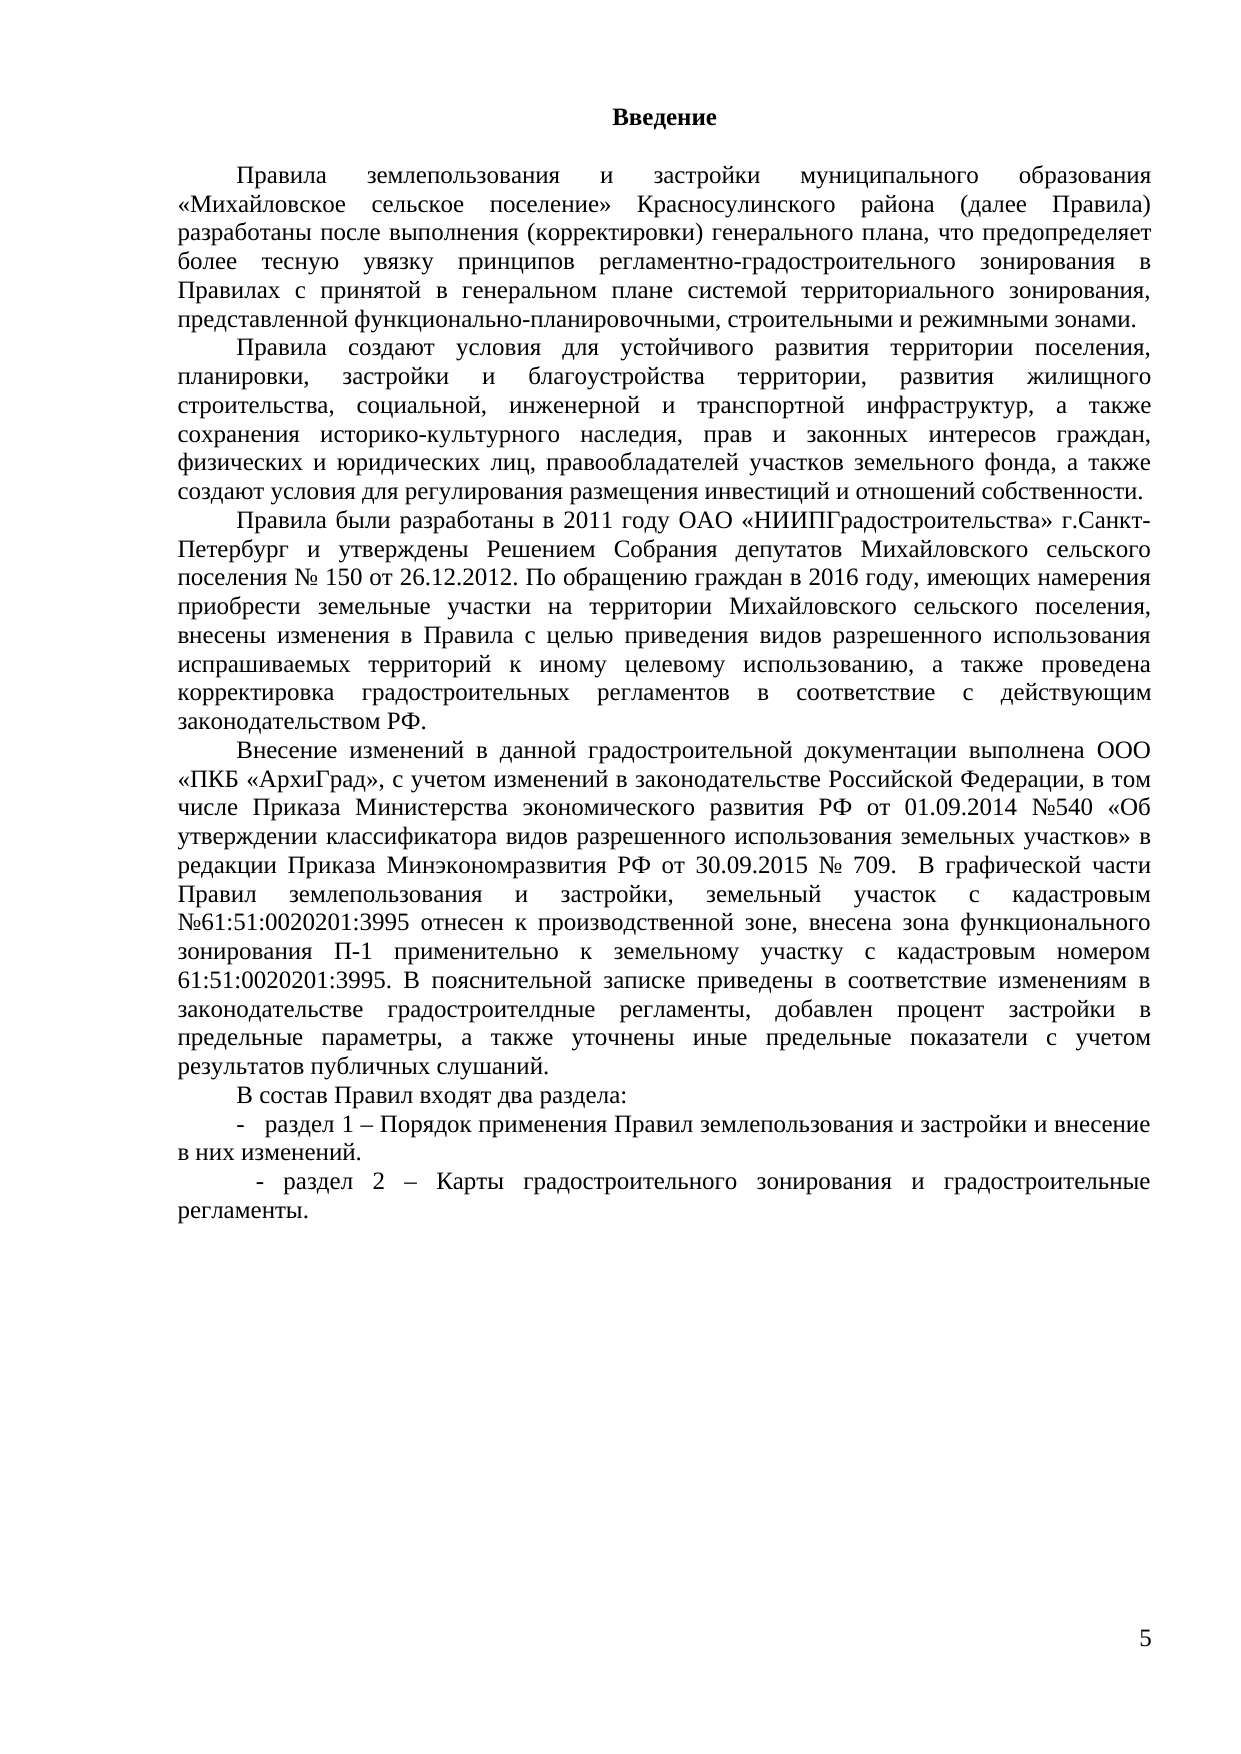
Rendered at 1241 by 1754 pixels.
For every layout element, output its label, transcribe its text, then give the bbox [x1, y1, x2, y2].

text В состав Правил входят два раздела: [177, 1080, 1152, 1109]
text Введение [177, 102, 1152, 131]
text - раздел 1 – Порядок применения Правил землепользования и застройки и внесение в них изменений. [177, 1109, 1152, 1166]
text Правила землепользования и застройки муниципального образования «Михайловское сельское поселение» Красносулинского района (далее Правила) разработаны после выполнения (корректировки) генерального плана, что предопределяет более тесную увязку принципов регламентно-градостроительного зонирования в Правилах с принятой в генеральном плане системой территориального зонирования, представленной функционально-планировочными, строительными и режимными зонами. [177, 160, 1152, 332]
text Правила создают условия для устойчивого развития территории поселения, планировки, застройки и благоустройства территории, развития жилищного строительства, социальной, инженерной и транспортной инфраструктур, а также сохранения историко-культурного наследия, прав и законных интересов граждан, физических и юридических лиц, правообладателей участков земельного фонда, а также создают условия для регулирования размещения инвестиций и отношений собственности. [177, 332, 1152, 505]
text Внесение изменений в данной градостроительной документации выполнена ООО «ПКБ «АрхиГрад», с учетом изменений в законодательстве Российской Федерации, в том числе Приказа Министерства экономического развития РФ от 01.09.2014 №540 «Об утверждении классификатора видов разрешенного использования земельных участков» в редакции Приказа Минэкономразвития РФ от 30.09.2015 № 709. В графической части Правил землепользования и застройки, земельный участок с кадастровым №61:51:0020201:3995 отнесен к производственной зоне, внесена зона функционального зонирования П-1 применительно к земельному участку с кадастровым номером 61:51:0020201:3995. В пояснительной записке приведены в соответствие изменениям в законодательстве градостроителдные регламенты, добавлен процент застройки в предельные параметры, а также уточнены иные предельные показатели с учетом результатов публичных слушаний. [177, 735, 1152, 1080]
text - раздел 2 – Карты градостроительного зонирования и градостроительные регламенты. [177, 1166, 1152, 1224]
text Правила были разработаны в 2011 году ОАО «НИИПГрадостроительства» г.Санкт-Петербург и утверждены Решением Собрания депутатов Михайловского сельского поселения № 150 от 26.12.2012. По обращению граждан в 2016 году, имеющих намерения приобрести земельные участки на территории Михайловского сельского поселения, внесены изменения в Правила с целью приведения видов разрешенного использования испрашиваемых территорий к иному целевому использованию, а также проведена корректировка градостроительных регламентов в соответствие с действующим законодательством РФ. [177, 505, 1152, 735]
